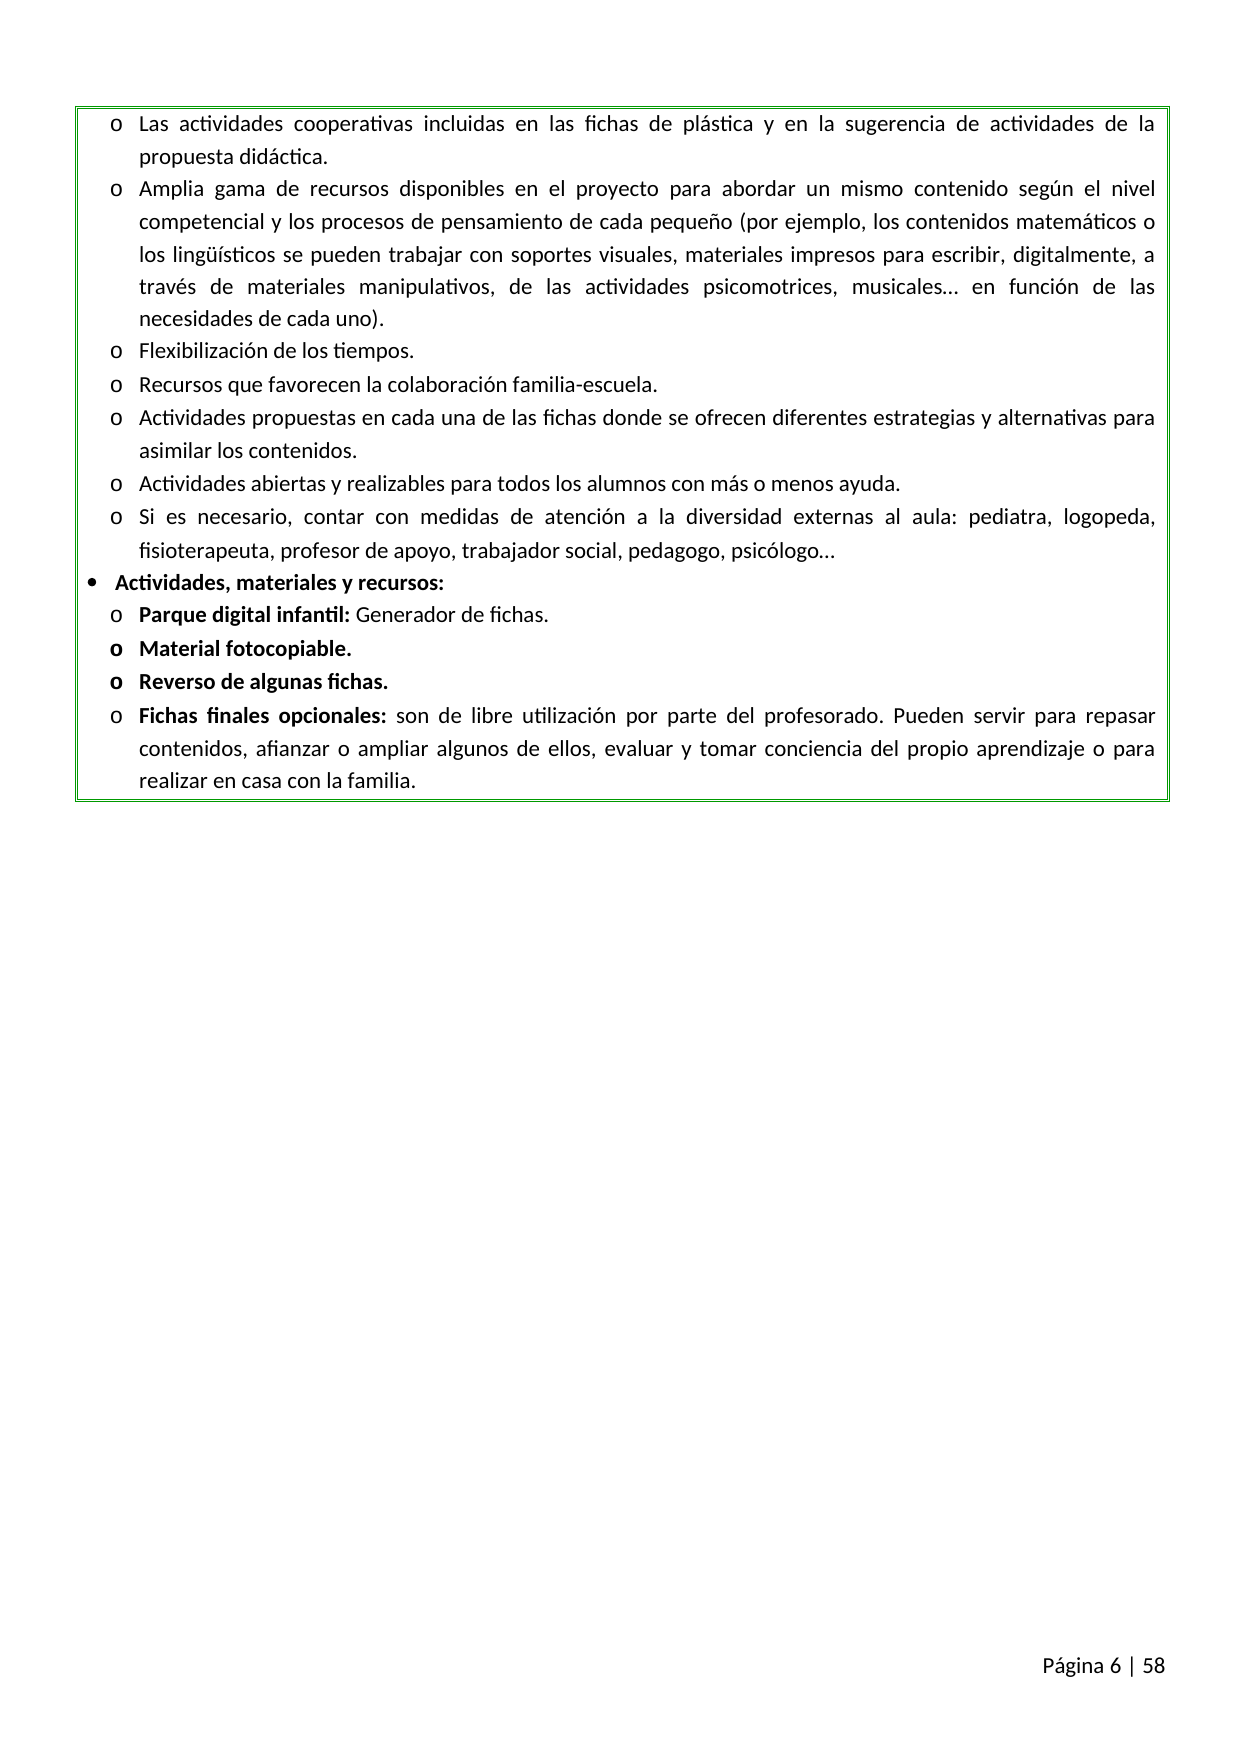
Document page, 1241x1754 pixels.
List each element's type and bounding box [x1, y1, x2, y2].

table_header [78, 109, 1167, 798]
